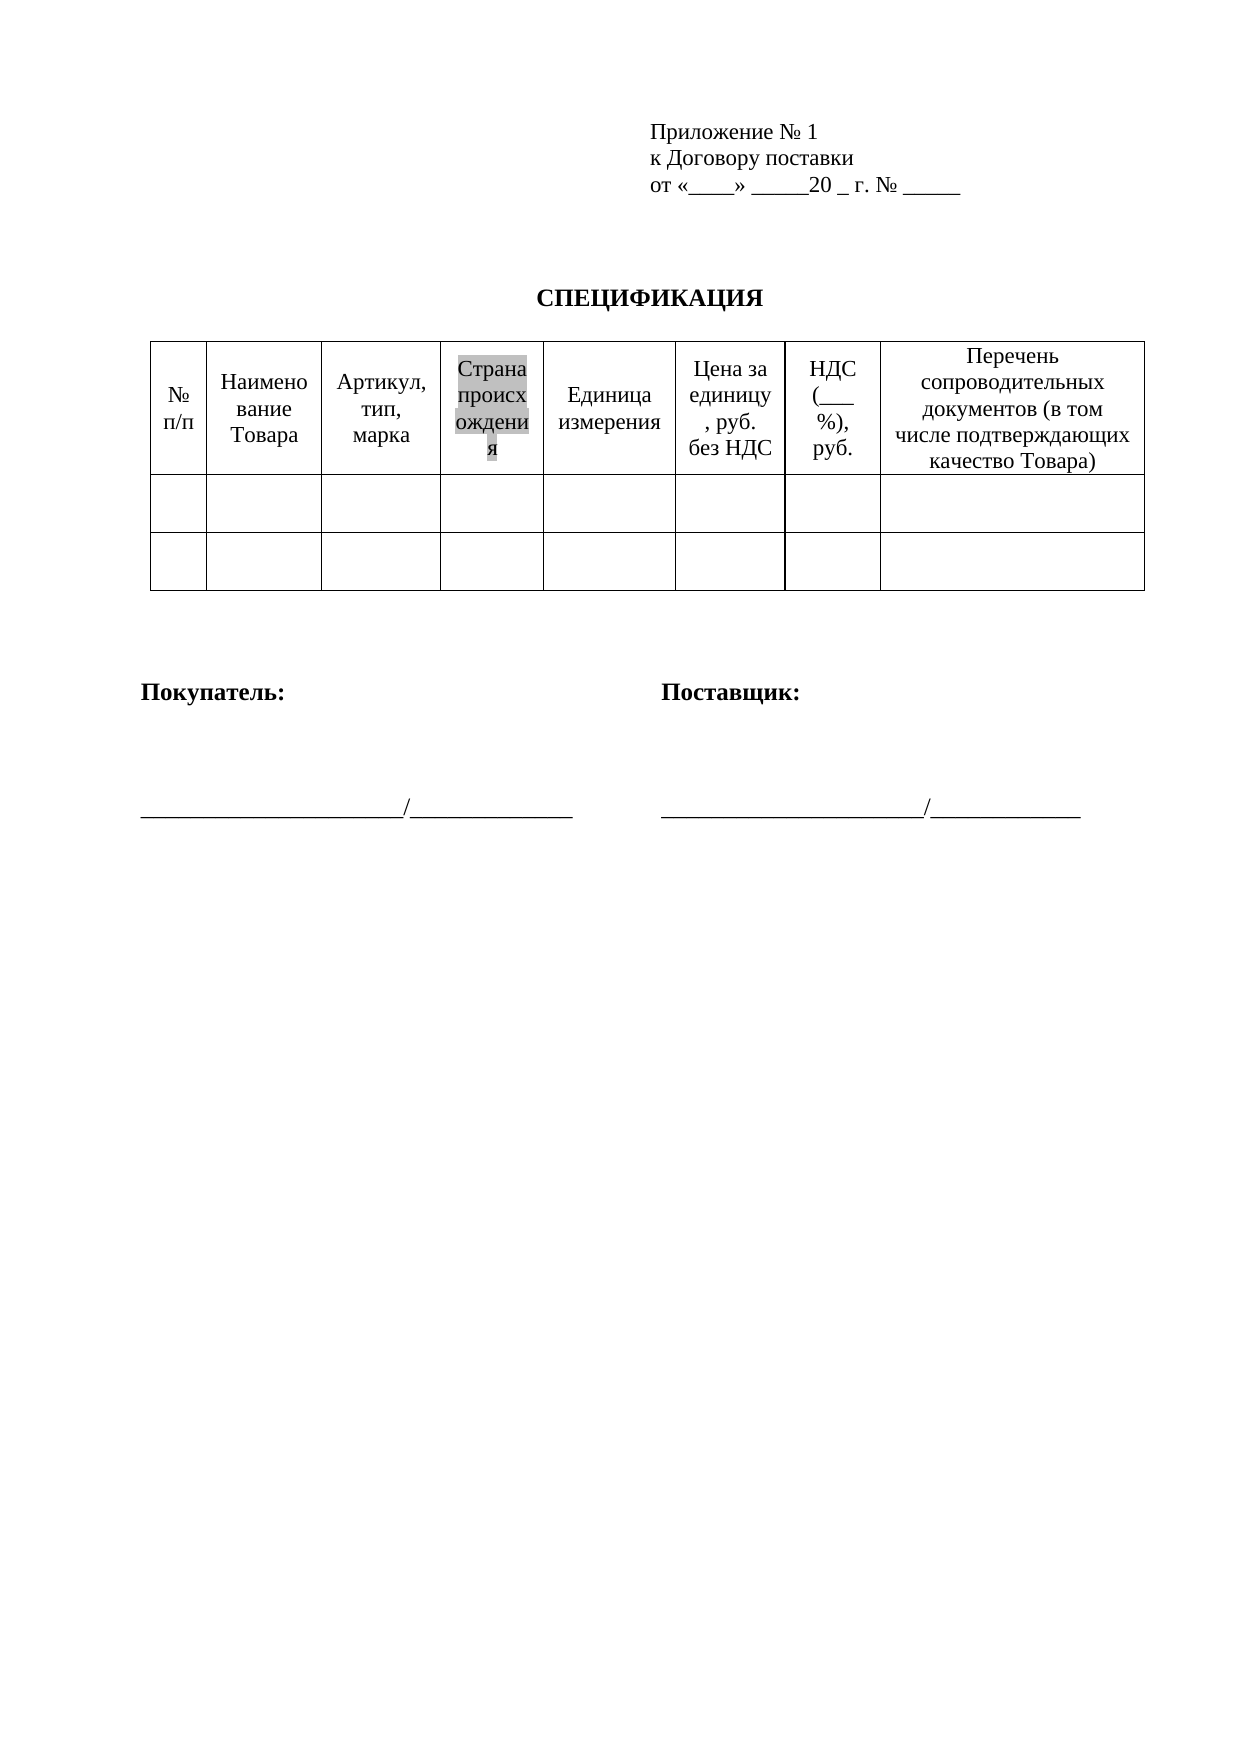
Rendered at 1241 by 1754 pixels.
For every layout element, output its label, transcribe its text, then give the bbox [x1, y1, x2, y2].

text Приложение № 1 [148, 118, 1152, 144]
table_cell [207, 475, 321, 532]
table_cell [786, 533, 880, 589]
table_header № п/п [151, 342, 206, 474]
table_cell [322, 533, 440, 589]
text к Договору поставки [148, 144, 1152, 171]
table_header Страна происхождения [441, 342, 543, 474]
table_cell [151, 475, 206, 532]
table_cell [322, 475, 440, 532]
table_cell [676, 475, 784, 532]
table_cell [544, 533, 675, 589]
table_cell [881, 533, 1144, 589]
text СПЕЦИФИКАЦИЯ [148, 283, 1152, 312]
table_header Цена за единицу, руб. без НДС [676, 342, 784, 474]
table_header НДС (___%), руб. [786, 342, 880, 474]
table_header Наименование Товара [207, 342, 321, 474]
table_cell [881, 475, 1144, 532]
table_cell [544, 475, 675, 532]
table_header Единица измерения [544, 342, 675, 474]
table_cell [151, 533, 206, 589]
table_header Перечень сопроводительных документов (в том числе подтверждающих качество Товара) [881, 342, 1144, 474]
table_cell [207, 533, 321, 589]
table_cell [441, 475, 543, 532]
table_cell [676, 533, 784, 589]
table_header Покупатель: _____________________/_____________ [129, 677, 650, 849]
table_cell [441, 533, 543, 589]
table_header Артикул, тип, марка [322, 342, 440, 474]
table_cell [786, 475, 880, 532]
text от «____» _____20 _ г. № _____ [148, 171, 1152, 197]
table_header Поставщик: _____________________/____________ [650, 677, 1152, 849]
